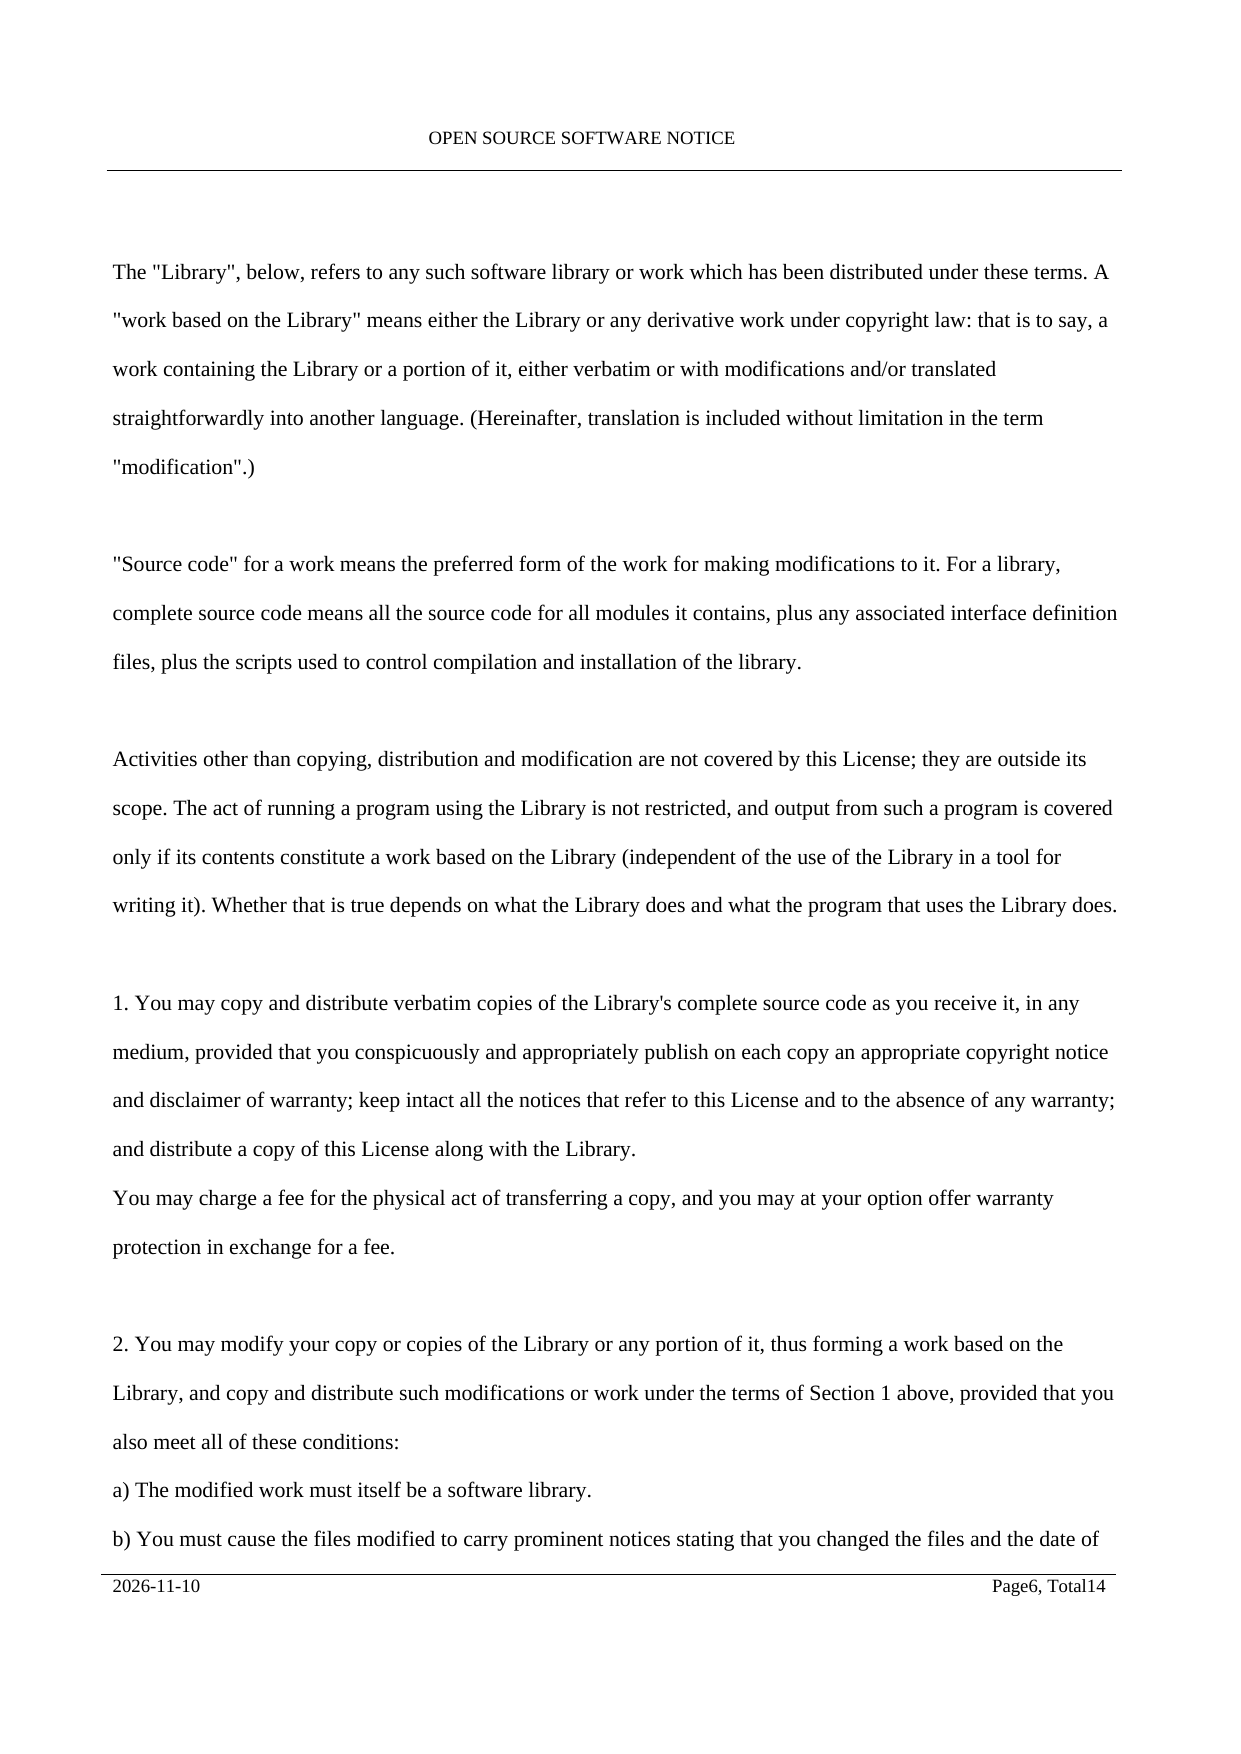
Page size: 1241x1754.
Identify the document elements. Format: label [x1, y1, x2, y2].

text [112, 206, 1128, 1555]
